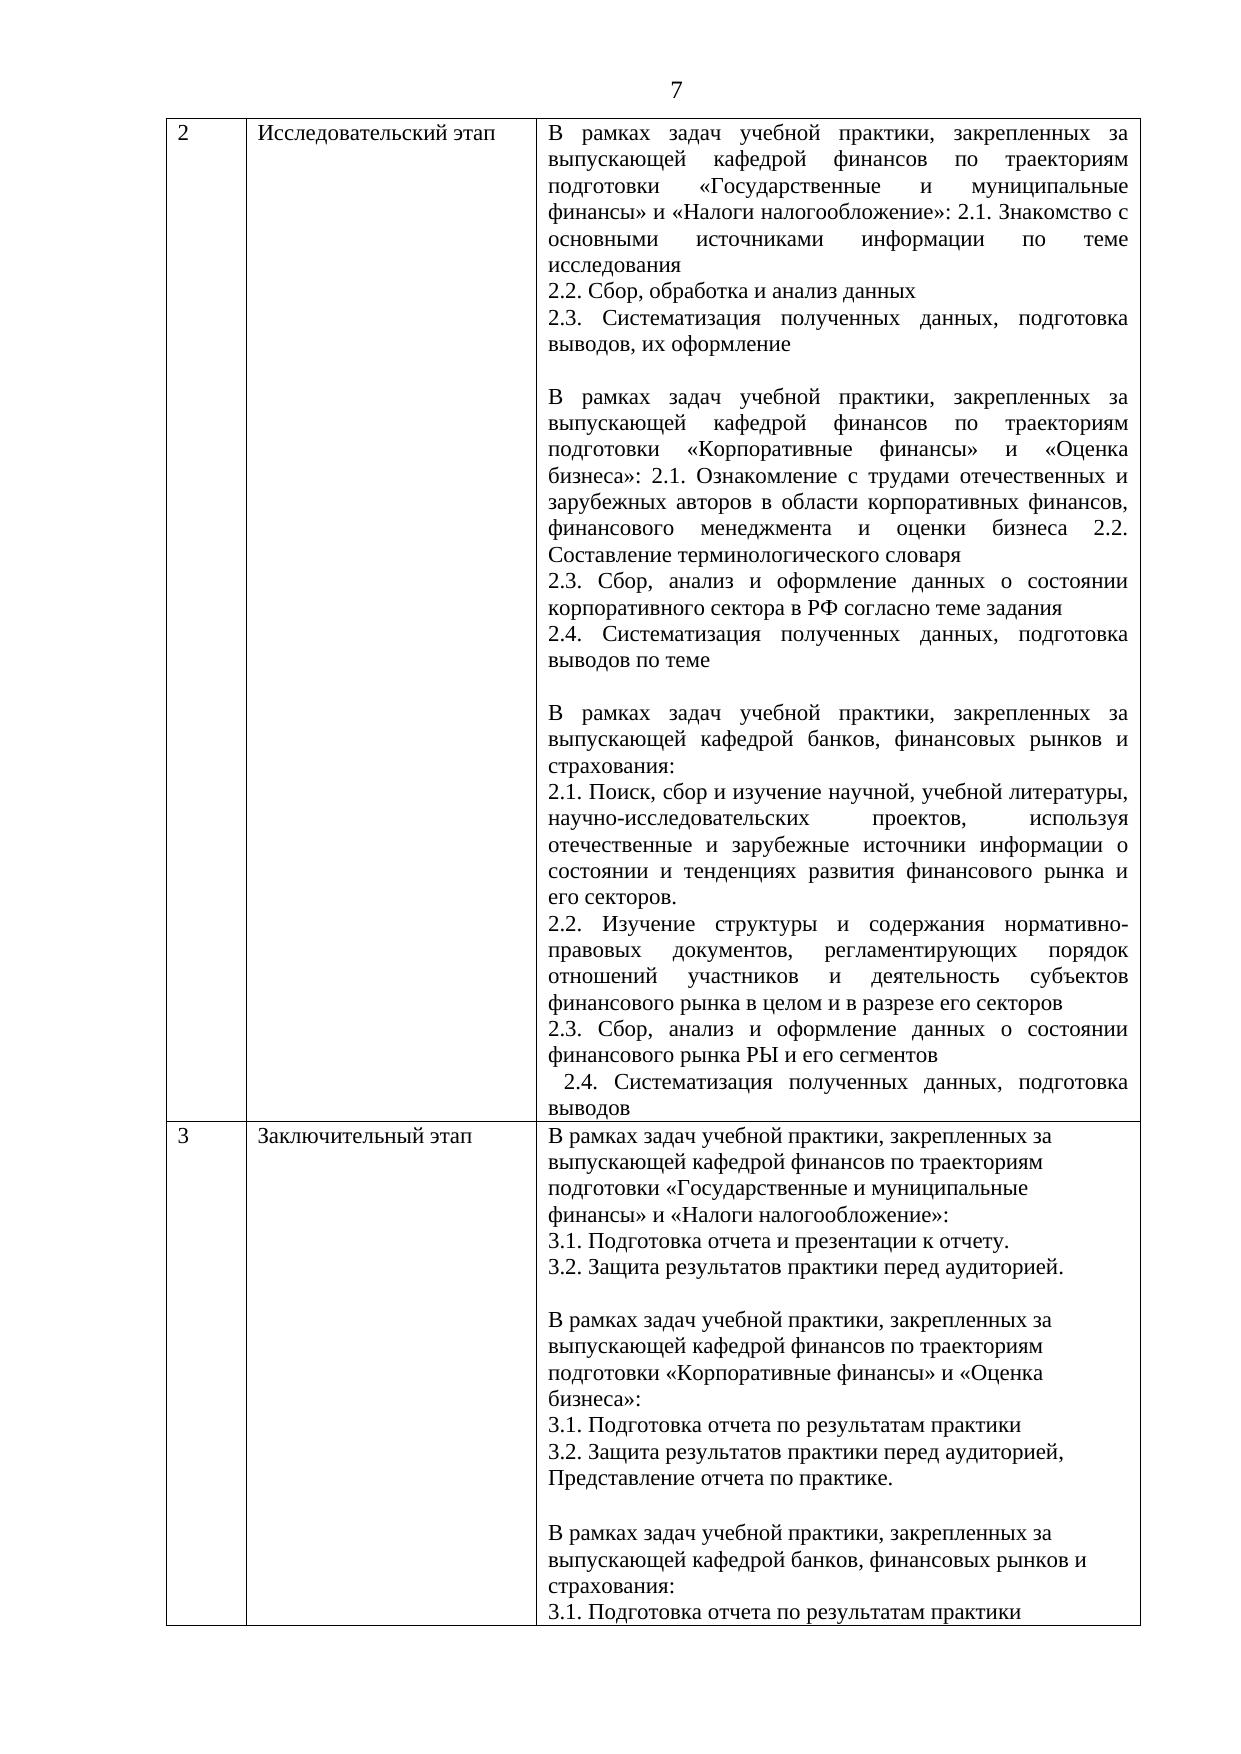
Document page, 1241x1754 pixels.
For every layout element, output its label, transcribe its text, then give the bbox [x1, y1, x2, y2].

table_cell Заключительный этап [247, 1122, 536, 1625]
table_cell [537, 1122, 1140, 1625]
table_cell В рамках задач учебной практики, закрепленных за выпускающей кафедрой финансов по траекториям подготовки «Государственные и муниципальные финансы» и «Налоги налогообложение»: 2.1. Знакомство с основными источниками информации по теме исследования 2.2. Сбор, обработка и анализ данных 2.3. Систематизация полученных данных, подготовка выводов, их оформление В рамках задач учебной практики, закрепленных за выпускающей кафедрой финансов по траекториям подготовки «Корпоративные финансы» и «Оценка бизнеса»: 2.1. Ознакомление с трудами отечественных и зарубежных авторов в области корпоративных финансов, финансового менеджмента и оценки бизнеса 2.2. Составление терминологического словаря 2.3. Сбор, анализ и оформление данных о состоянии корпоративного сектора в РФ согласно теме задания 2.4. Систематизация полученных данных, подготовка выводов по теме В рамках задач учебной практики, закрепленных за выпускающей кафедрой банков, финансовых рынков и страхования: 2.1. Поиск, сбор и изучение научной, учебной литературы, научно-исследовательских проектов, используя отечественные и зарубежные источники информации о состоянии и тенденциях развития финансового рынка и его секторов. 2.2. Изучение структуры и содержания нормативно-правовых документов, регламентирующих порядок отношений участников и деятельность субъектов финансового рынка в целом и в разрезе его секторов 2.3. Сбор, анализ и оформление данных о состоянии финансового рынка РЫ и его сегментов 2.4. Систематизация полученных данных, подготовка выводов [537, 119, 1140, 1121]
table_cell 3 [167, 1122, 246, 1625]
table_cell Исследовательский этап [247, 119, 536, 1121]
table_cell 2 [167, 119, 246, 1121]
